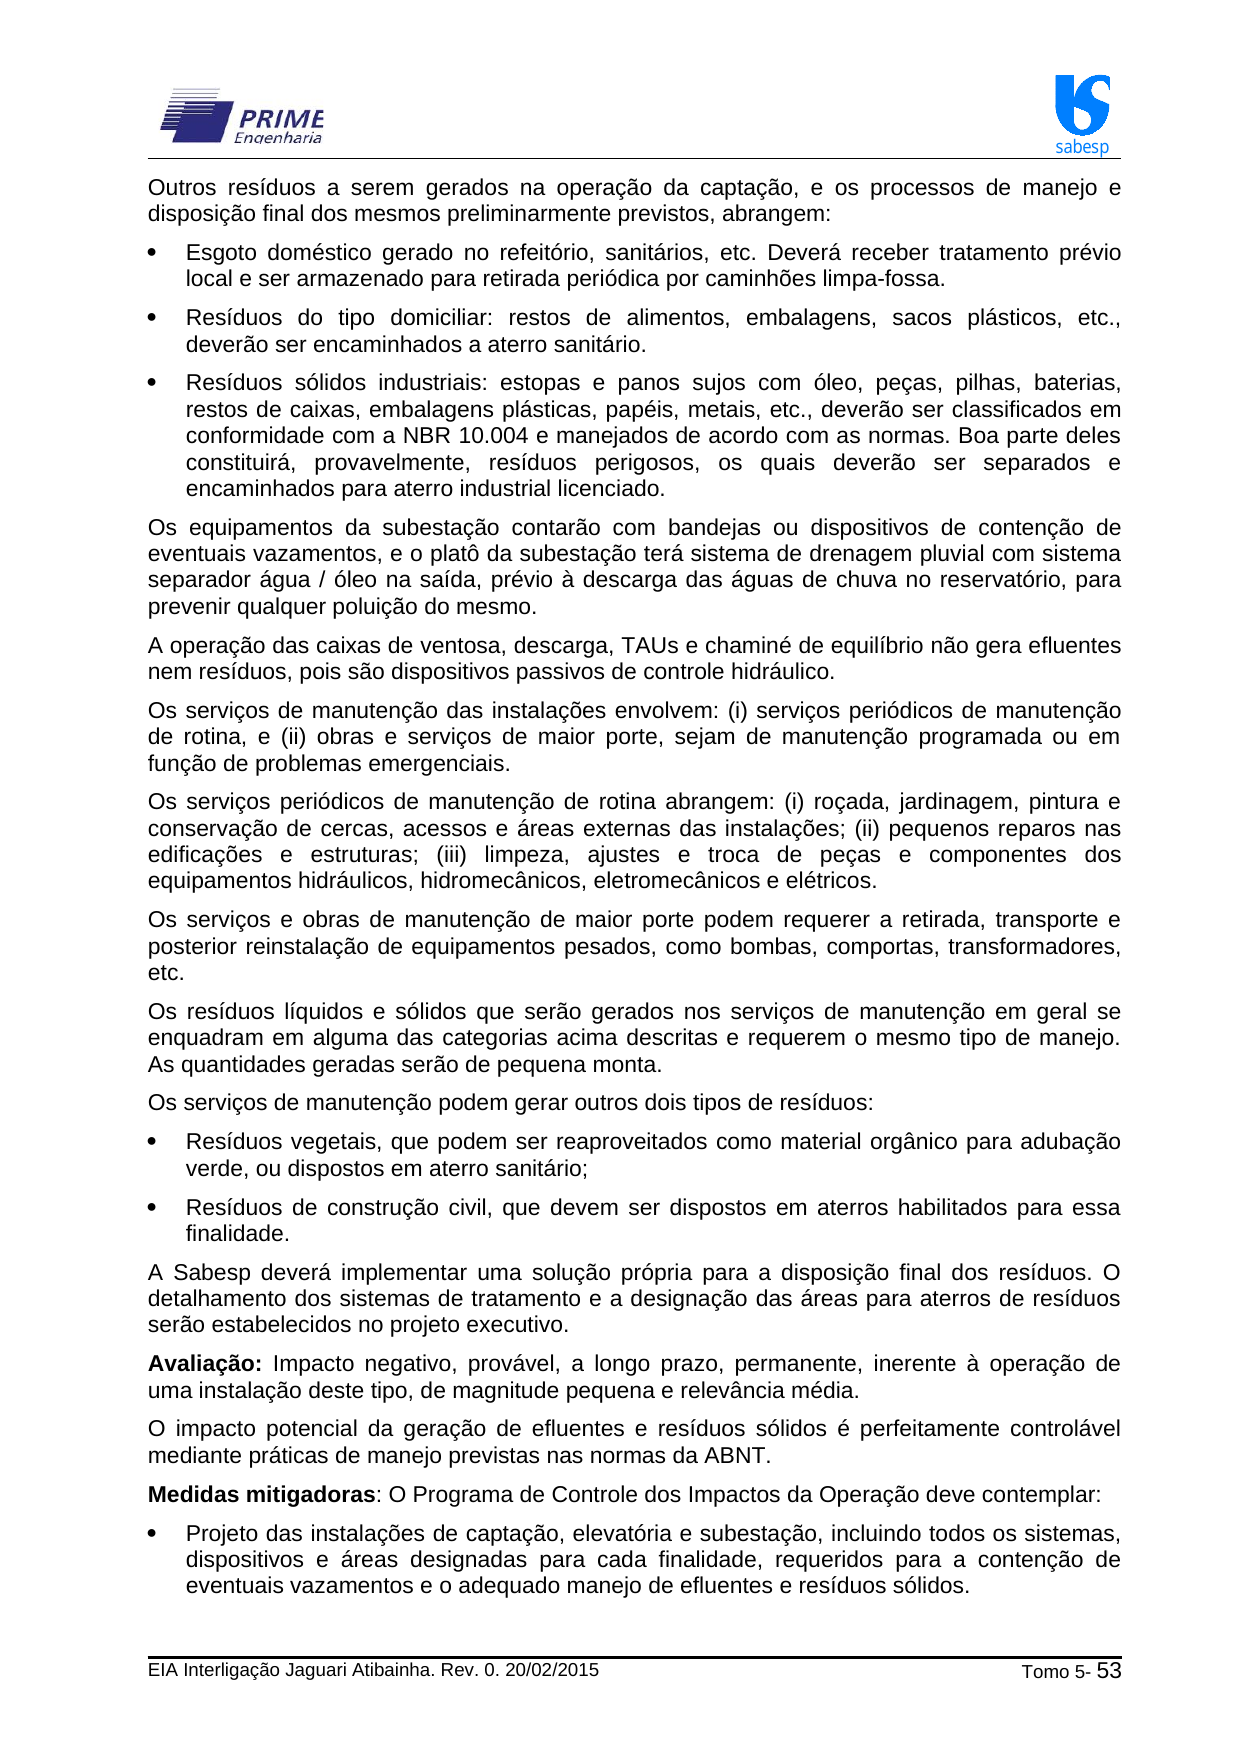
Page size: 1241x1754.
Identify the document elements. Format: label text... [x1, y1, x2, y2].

list Resíduos do tipo domiciliar: restos de alimentos, embalagens, sacos plásticos, etc., deverão ser encaminhados a aterro sanitário. [148, 304, 1122, 357]
list Resíduos de construção civil, que devem ser dispostos em aterros habilitados para essa finalidade. [148, 1193, 1122, 1246]
list Esgoto doméstico gerado no refeitório, sanitários, etc. Deverá receber tratamento prévio local e ser armazenado para retirada periódica por caminhões limpa-fossa. [148, 239, 1122, 292]
text Os serviços periódicos de manutenção de rotina abrangem: (i) roçada, jardinagem, pintura e conservação de cercas, acessos e áreas externas das instalações; (ii) pequenos reparos nas edificações e estruturas; (iii) limpeza, ajustes e troca de peças e componentes dos equipamentos hidráulicos, hidromecânicos, eletromecânicos e elétricos. [148, 788, 1122, 894]
text Os serviços de manutenção das instalações envolvem: (i) serviços periódicos de manutenção de rotina, e (ii) obras e serviços de maior porte, sejam de manutenção programada ou em função de problemas emergenciais. [148, 697, 1122, 776]
text Os equipamentos da subestação contarão com bandejas ou dispositivos de contenção de eventuais vazamentos, e o platô da subestação terá sistema de drenagem pluvial com sistema separador água / óleo na saída, prévio à descarga das águas de chuva no reservatório, para prevenir qualquer poluição do mesmo. [148, 514, 1122, 619]
text A Sabesp deverá implementar uma solução própria para a disposição final dos resíduos. O detalhamento dos sistemas de tratamento e a designação das áreas para aterros de resíduos serão estabelecidos no projeto executivo. [148, 1259, 1122, 1338]
list Resíduos sólidos industriais: estopas e panos sujos com óleo, peças, pilhas, baterias, restos de caixas, embalagens plásticas, papéis, metais, etc., deverão ser classificados em conformidade com a NBR 10.004 e manejados de acordo com as normas. Boa parte deles constituirá, provavelmente, resíduos perigosos, os quais deverão ser separados e encaminhados para aterro industrial licenciado. [148, 369, 1122, 501]
list Resíduos vegetais, que podem ser reaproveitados como material orgânico para adubação verde, ou dispostos em aterro sanitário; [148, 1128, 1122, 1181]
text A operação das caixas de ventosa, descarga, TAUs e chaminé de equilíbrio não gera efluentes nem resíduos, pois são dispositivos passivos de controle hidráulico. [148, 632, 1122, 684]
text Medidas mitigadoras: O Programa de Controle dos Impactos da Operação deve contemplar: [148, 1481, 1122, 1507]
list Projeto das instalações de captação, elevatória e subestação, incluindo todos os sistemas, dispositivos e áreas designadas para cada finalidade, requeridos para a contenção de eventuais vazamentos e o adequado manejo de efluentes e resíduos sólidos. [148, 1519, 1122, 1598]
text Os resíduos líquidos e sólidos que serão gerados nos serviços de manutenção em geral se enquadram em alguma das categorias acima descritas e requerem o mesmo tipo de manejo. As quantidades geradas serão de pequena monta. [148, 998, 1122, 1077]
text O impacto potencial da geração de efluentes e resíduos sólidos é perfeitamente controlável mediante práticas de manejo previstas nas normas da ABNT. [148, 1415, 1122, 1468]
text Avaliação: Impacto negativo, provável, a longo prazo, permanente, inerente à operação de uma instalação deste tipo, de magnitude pequena e relevância média. [148, 1350, 1122, 1403]
text Outros resíduos a serem gerados na operação da captação, e os processos de manejo e disposição final dos mesmos preliminarmente previstos, abrangem: [148, 174, 1122, 226]
text Os serviços e obras de manutenção de maior porte podem requerer a retirada, transporte e posterior reinstalação de equipamentos pesados, como bombas, comportas, transformadores, etc. [148, 906, 1122, 985]
text Os serviços de manutenção podem gerar outros dois tipos de resíduos: [148, 1089, 1122, 1116]
